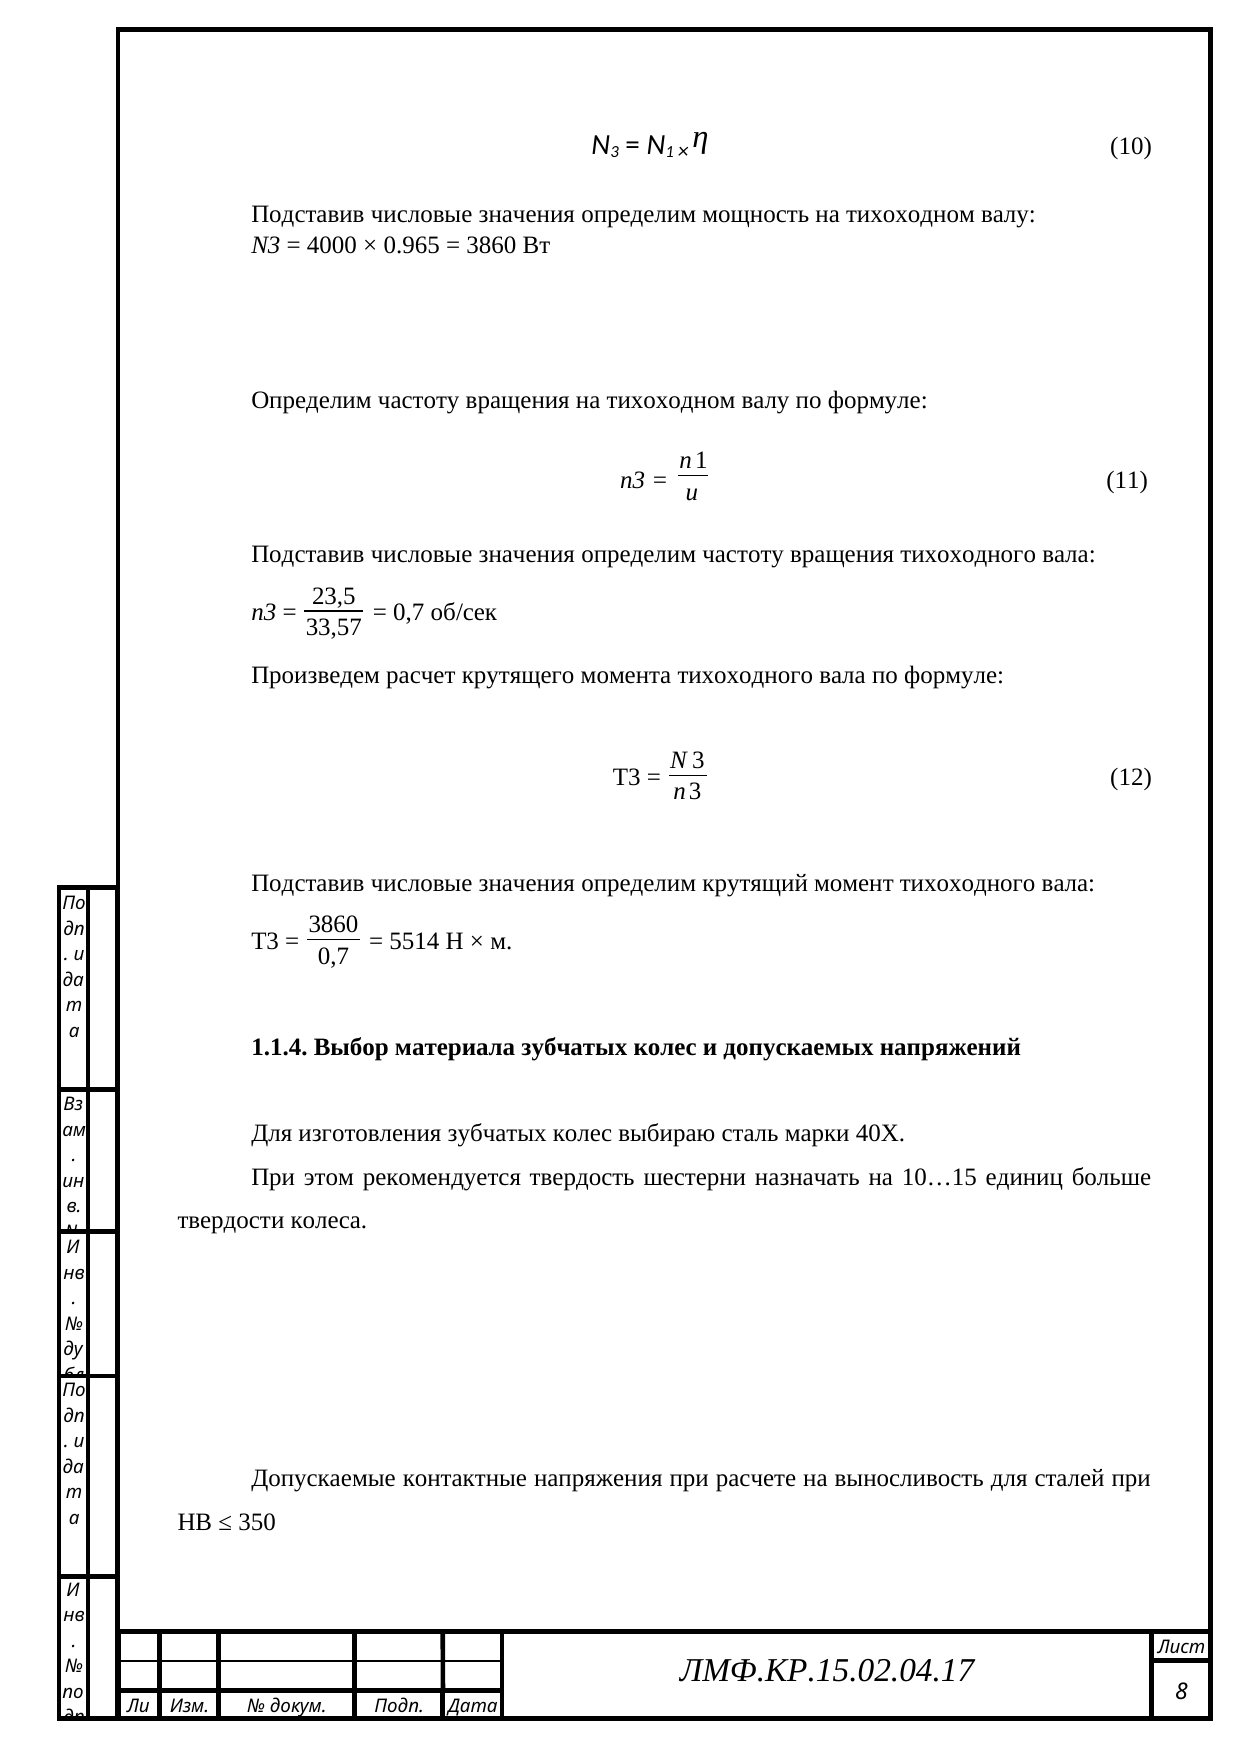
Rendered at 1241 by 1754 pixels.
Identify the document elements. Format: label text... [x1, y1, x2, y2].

text При этом рекомендуется твердость шестерни назначать на 10…15 единиц больше твердости колеса. [177, 1162, 1152, 1233]
text Допускаемые контактные напряжения при расчете на выносливость для сталей при НВ ≤ 350 [177, 1463, 1152, 1535]
text 1.1.4. Выбор материала зубчатых колес и допускаемых напряжений [177, 1032, 1152, 1061]
text n3 = = 0,7 об/сек [177, 582, 1152, 641]
text Для изготовления зубчатых колес выбираю сталь марки 40Х. [177, 1118, 1152, 1147]
text Подставив числовые значения определим частоту вращения тихоходного вала: [177, 539, 1152, 568]
text N3 = 4000 × 0.965 = 3860 Вт [177, 230, 1152, 258]
text Определим частоту вращения на тихоходном валу по формуле: [177, 385, 1152, 414]
text Произведем расчет крутящего момента тихоходного вала по формуле: [177, 660, 1152, 689]
text Подставив числовые значения определим крутящий момент тихоходного вала: [177, 868, 1152, 897]
text Подставив числовые значения определим мощность на тихоходном валу: [177, 199, 1152, 227]
text Т3 = = 5514 Н × м. [177, 911, 1152, 970]
text Т3 = (12) [177, 747, 1152, 806]
text n3 = (11) [177, 447, 1152, 506]
text N3 = N1 × (10) [177, 118, 1152, 164]
